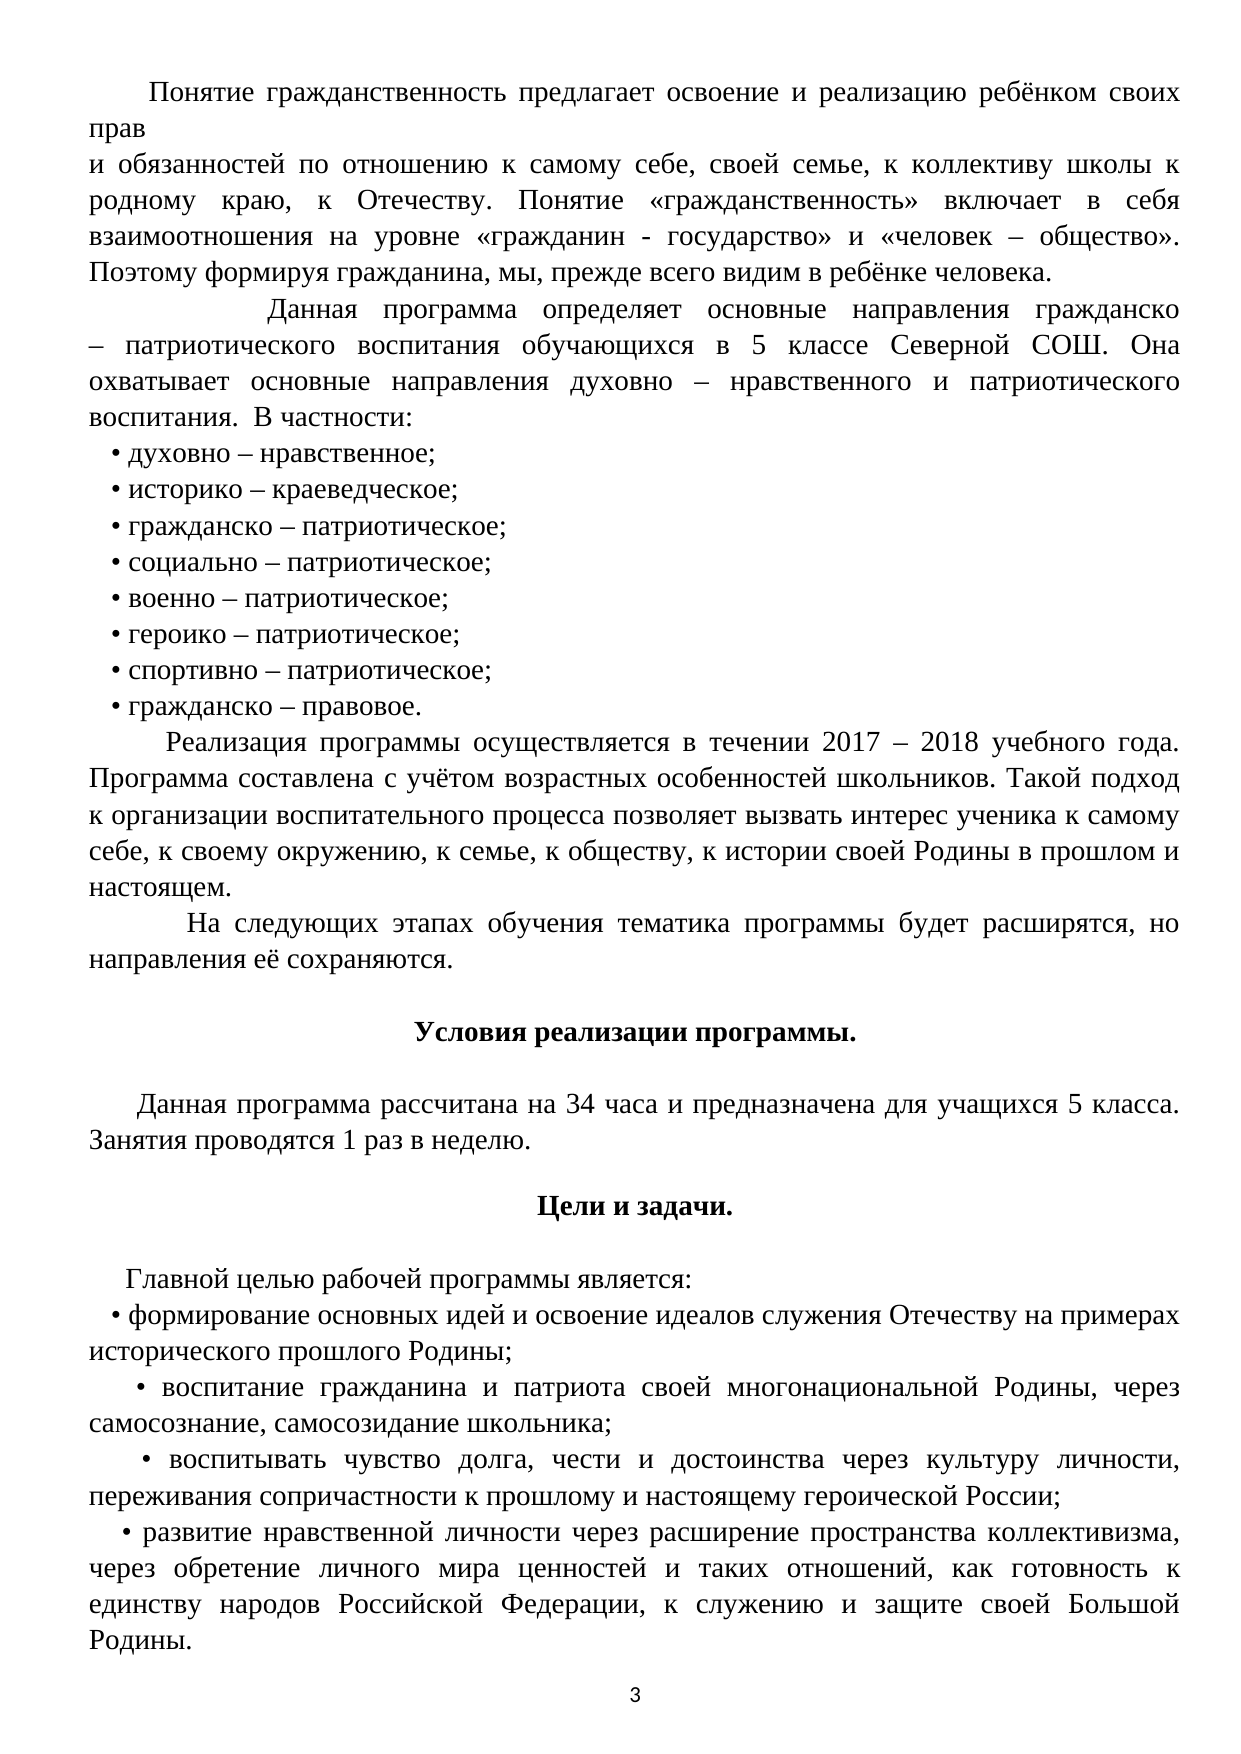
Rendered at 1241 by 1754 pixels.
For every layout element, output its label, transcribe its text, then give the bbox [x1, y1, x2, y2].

text • воспитывать чувство долга, чести и достоинства через культуру личности, переживания сопричастности к прошлому и настоящему героической России; [89, 1441, 1181, 1511]
text • военно – патриотическое; [89, 580, 1181, 613]
text Данная программа рассчитана на 34 часа и предназначена для учащихся 5 класса. Занятия проводятся 1 раз в неделю. [89, 1086, 1181, 1156]
text Данная программа определяет основные направления гражданско – патриотического воспитания обучающихся в 5 классе Северной СОШ. Она охватывает основные направления духовно – нравственного и патриотического воспитания. В частности: [89, 291, 1181, 433]
text • гражданско – правовое. [89, 688, 1181, 722]
text и обязанностей по отношению к самому себе, своей семье, к коллективу школы к родному краю, к Отечеству. Понятие «гражданственность» включает в себя взаимоотношения на уровне «гражданин - государство» и «человек – общество». Поэтому формируя гражданина, мы, прежде всего видим в ребёнке человека. [89, 146, 1181, 288]
text • героико – патриотическое; [89, 616, 1181, 649]
text • спортивно – патриотическое; [89, 652, 1181, 686]
text • воспитание гражданина и патриота своей многонациональной Родины, через самосознание, самосозидание школьника; [89, 1369, 1181, 1439]
text • духовно – нравственное; [89, 435, 1181, 469]
text • развитие нравственной личности через расширение пространства коллективизма, через обретение личного мира ценностей и таких отношений, как готовность к единству народов Российской Федерации, к служению и защите своей Большой Родины. [89, 1514, 1181, 1656]
text • гражданско – патриотическое; [89, 508, 1181, 541]
text Реализация программы осуществляется в течении 2017 – 2018 учебного года. Программа составлена с учётом возрастных особенностей школьников. Такой подход к организации воспитательного процесса позволяет вызвать интерес ученика к самому себе, к своему окружению, к семье, к обществу, к истории своей Родины в прошлом и настоящем. [89, 724, 1181, 903]
text Понятие гражданственность предлагает освоение и реализацию ребёнком своих прав [89, 74, 1181, 143]
text Главной целью рабочей программы является: [89, 1261, 1181, 1294]
text • историко – краеведческое; [89, 471, 1181, 505]
text На следующих этапах обучения тематика программы будет расширятся, но направления её сохраняются. [89, 905, 1181, 975]
text Цели и задачи. [89, 1188, 1181, 1222]
text • формирование основных идей и освоение идеалов служения Отечеству на примерах исторического прошлого Родины; [89, 1297, 1181, 1367]
text Условия реализации программы. [89, 1014, 1181, 1047]
text • социально – патриотическое; [89, 544, 1181, 577]
